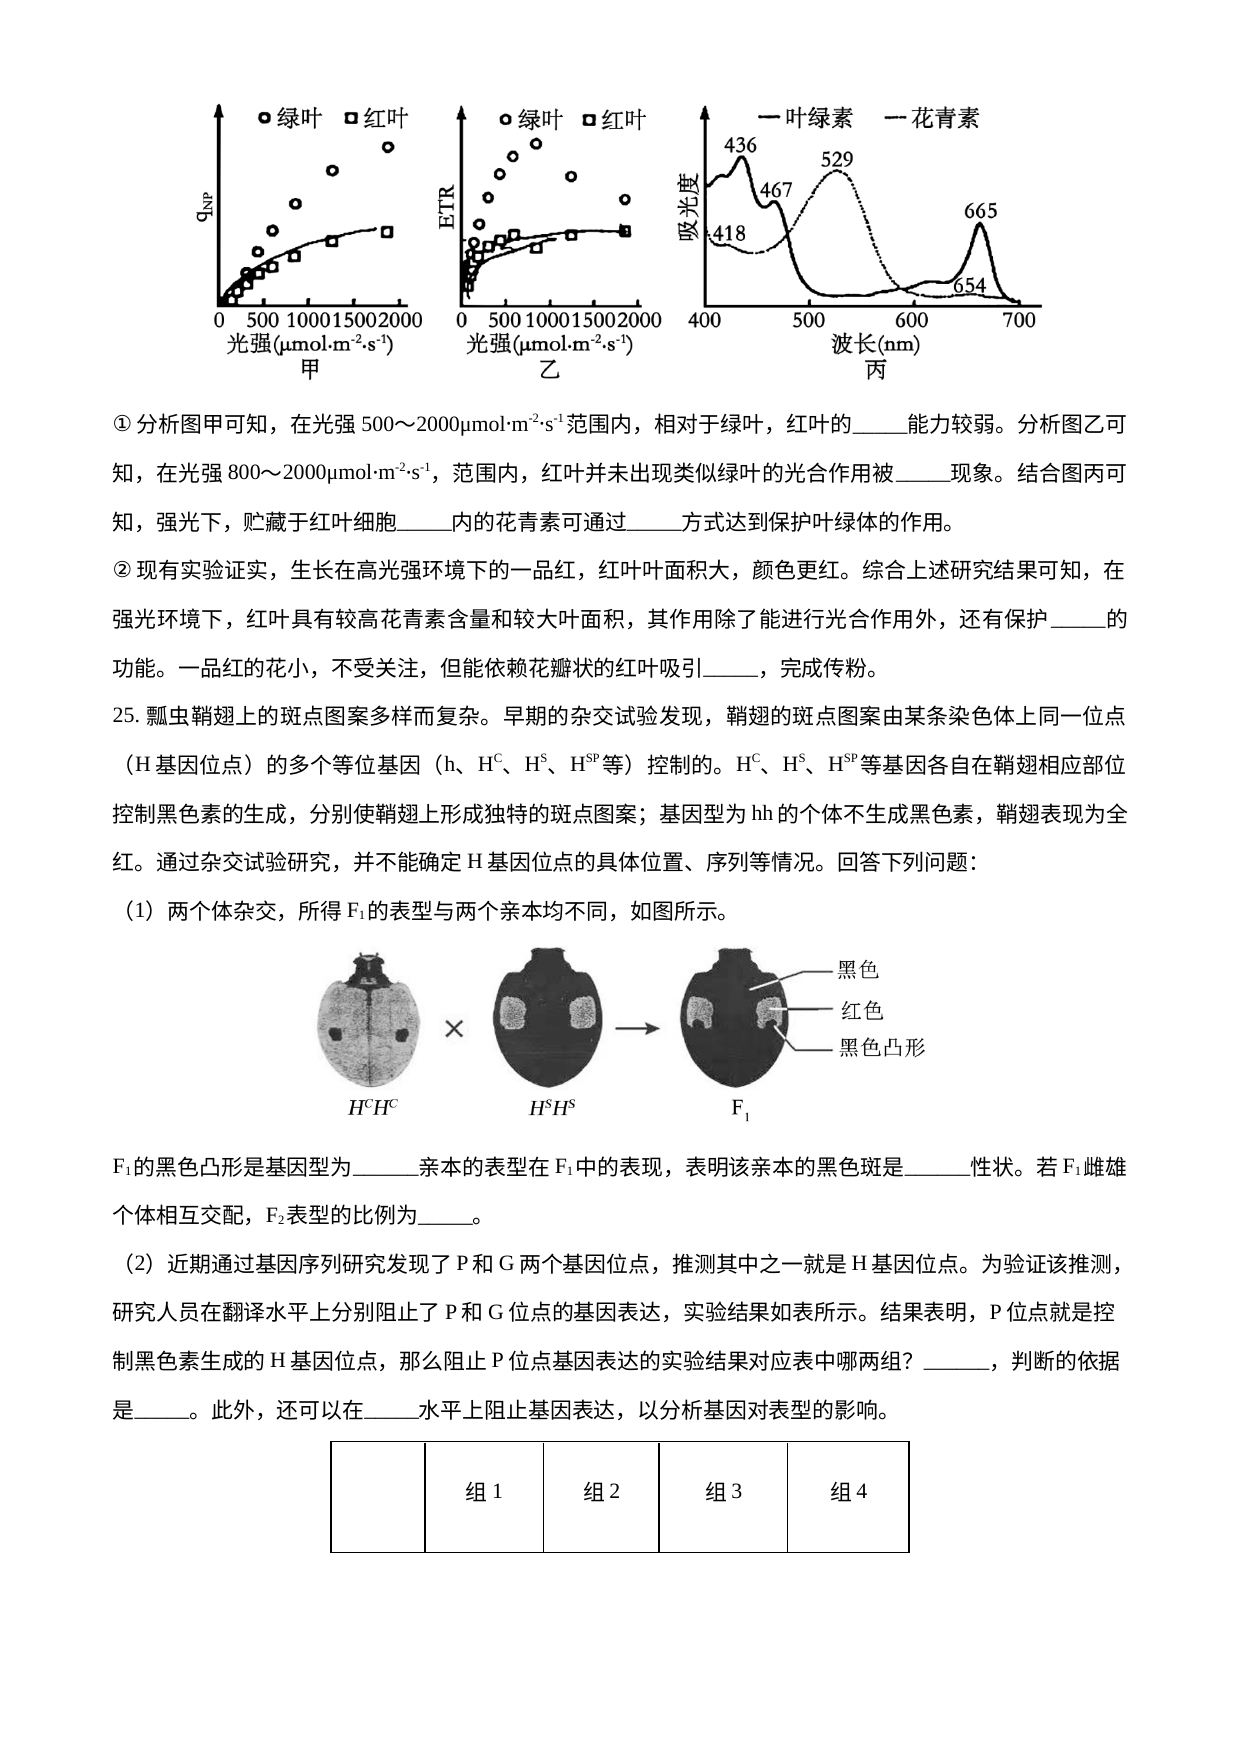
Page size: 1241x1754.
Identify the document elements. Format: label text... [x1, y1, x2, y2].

picture [190, 101, 1050, 387]
table_header 组2 [544, 1442, 659, 1552]
table_header [332, 1442, 425, 1552]
table_header 组3 [660, 1442, 787, 1552]
text （2）近期通过基因序列研究发现了P和G两个基因位点，推测其中之一就是H基因位点。为验证该推测，研究人员在翻译水平上分别阻止了P和G位点的基因表达，实验结果如表所示。结果表明，P位点就是控制黑色素生成的H基因位点，那么阻止P位点基因表达的实验结果对应表中哪两组？______，判断的依据是_____。此外，还可以在_____水平上阻止基因表达，以分析基因对表型的影响。 [112, 1246, 1128, 1425]
table_header 组4 [788, 1442, 908, 1552]
text ②现有实验证实，生长在高光强环境下的一品红，红叶叶面积大，颜色更红。综合上述研究结果可知，在强光环境下，红叶具有较高花青素含量和较大叶面积，其作用除了能进行光合作用外，还有保护_____的功能。一品红的花小，不受关注，但能依赖花瓣状的红叶吸引_____，完成传粉。 [112, 553, 1128, 683]
text （1）两个体杂交，所得F1的表型与两个亲本均不同，如图所示。 [112, 893, 1128, 926]
picture [309, 941, 932, 1134]
table_header 组1 [426, 1442, 543, 1552]
text F1的黑色凸形是基因型为______亲本的表型在F1中的表现，表明该亲本的黑色斑是______性状。若F1雌雄个体相互交配，F2表型的比例为_____。 [112, 1149, 1128, 1230]
text 25. 瓢虫鞘翅上的斑点图案多样而复杂。早期的杂交试验发现，鞘翅的斑点图案由某条染色体上同一位点（H基因位点）的多个等位基因（h、HC、HS、HSP等）控制的。HC、HS、HSP等基因各自在鞘翅相应部位控制黑色素的生成，分别使鞘翅上形成独特的斑点图案；基因型为hh的个体不生成黑色素，鞘翅表现为全红。通过杂交试验研究，并不能确定H基因位点的具体位置、序列等情况。回答下列问题： [112, 699, 1128, 877]
text ①分析图甲可知，在光强500～2000μmol·m-2·s-1范围内，相对于绿叶，红叶的_____能力较弱。分析图乙可知，在光强800～2000μmol·m-2·s-1，范围内，红叶并未出现类似绿叶的光合作用被_____现象。结合图丙可知，强光下，贮藏于红叶细胞_____内的花青素可通过_____方式达到保护叶绿体的作用。 [112, 407, 1128, 537]
